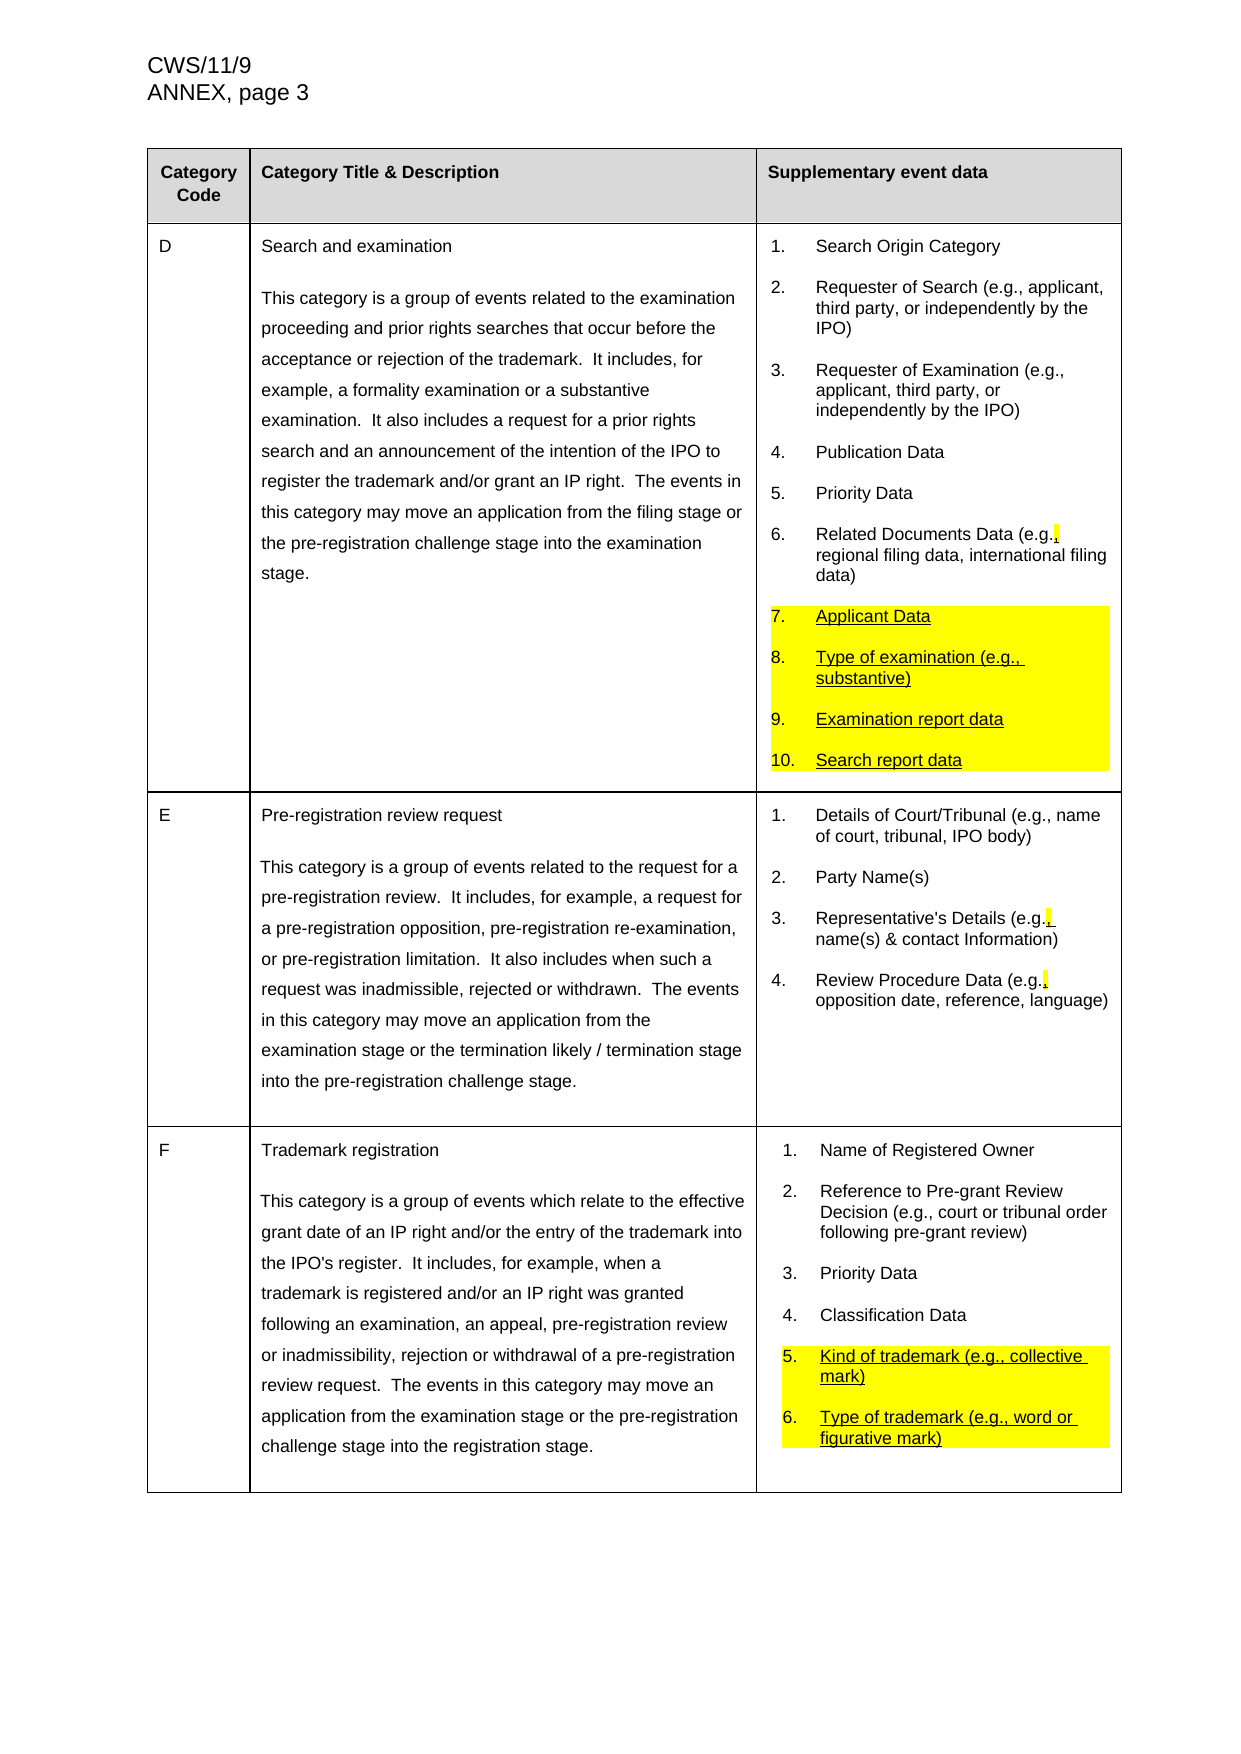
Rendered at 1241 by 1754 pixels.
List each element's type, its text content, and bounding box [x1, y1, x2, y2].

table_cell E [148, 793, 249, 1126]
table_header Category Code [148, 149, 249, 222]
table_cell Trademark registration This category is a group of events which relate to the effective grant date of an IP right and/or the entry of the trademark into the IPO's register. It includes, for example, when a trademark is registered and/or an IP right was granted following an examination, an appeal, pre-registration review or inadmissibility, rejection or withdrawal of a pre-registration review request. The events in this category may move an application from the examination stage or the pre-registration challenge stage into the registration stage. [251, 1127, 756, 1492]
table_cell Pre-registration review request This category is a group of events related to the request for a pre-registration review. It includes, for example, a request for a pre-registration opposition, pre-registration re-examination, or pre-registration limitation. It also includes when such a request was inadmissible, rejected or withdrawn. The events in this category may move an application from the examination stage or the termination likely / termination stage into the pre-registration challenge stage. [251, 793, 756, 1126]
table_cell Search and examination This category is a group of events related to the examination proceeding and prior rights searches that occur before the acceptance or rejection of the trademark. It includes, for example, a formality examination or a substantive examination. It also includes a request for a prior rights search and an announcement of the intention of the IPO to register the trademark and/or grant an IP right. The events in this category may move an application from the filing stage or the pre-registration challenge stage into the examination stage. [251, 224, 756, 791]
table_header Category Title & Description [251, 149, 756, 222]
table_header Supplementary event data [757, 149, 1121, 222]
table_cell Search Origin Category Requester of Search (e.g., applicant, third party, or independently by the IPO) Requester of Examination (e.g., applicant, third party, or independently by the IPO) Publication Data Priority Data Related Documents Data (e.g., regional filing data, international filing data) Applicant Data Type of examination (e.g., substantive) Examination report data Search report data [757, 224, 1121, 791]
table_cell D [148, 224, 249, 791]
table_cell Name of Registered Owner Reference to Pre-grant Review Decision (e.g., court or tribunal order following pre-grant review) Priority Data Classification Data Kind of trademark (e.g., collective mark) Type of trademark (e.g., word or figurative mark) [757, 1127, 1121, 1492]
table_cell F [148, 1127, 249, 1492]
table_cell Details of Court/Tribunal (e.g., name of court, tribunal, IPO body) Party Name(s) Representative's Details (e.g., name(s) & contact Information) Review Procedure Data (e.g., opposition date, reference, language) [757, 793, 1121, 1126]
